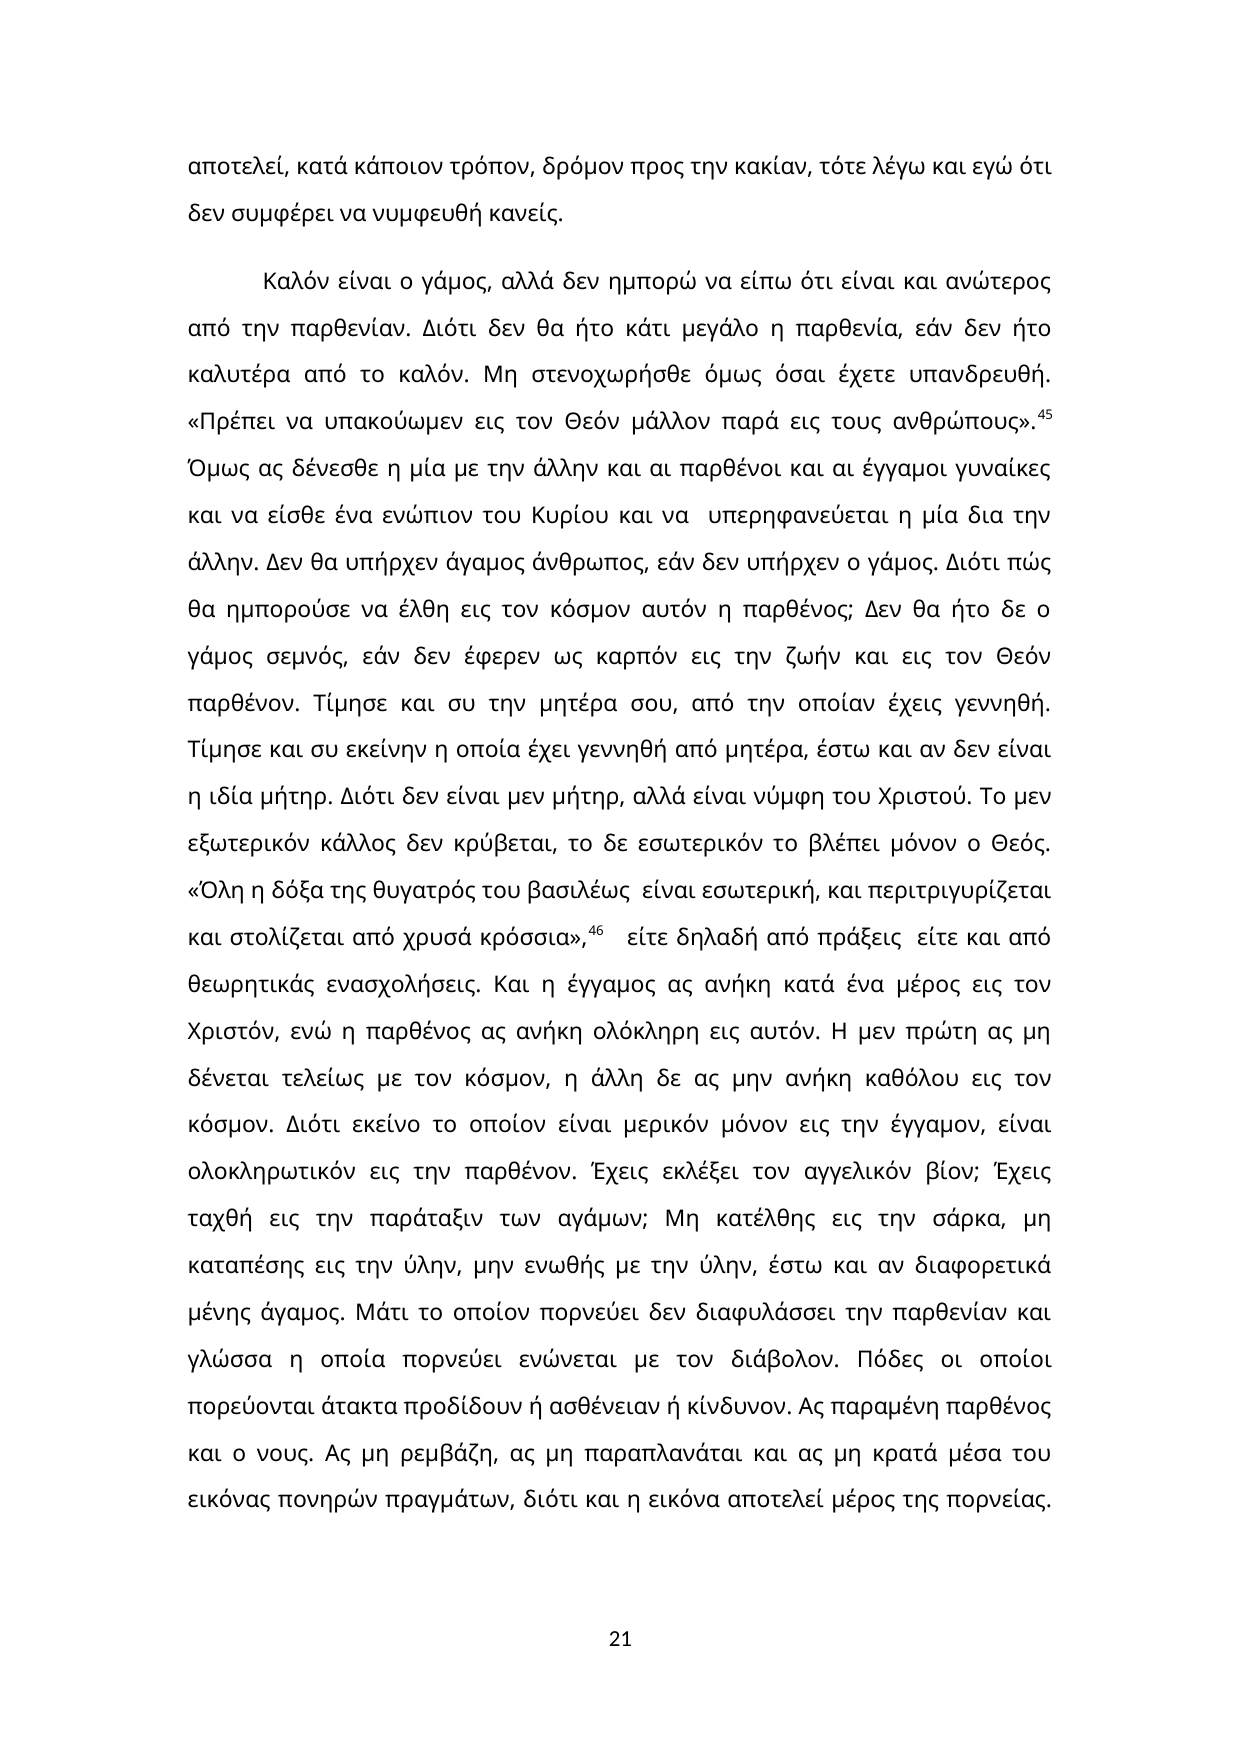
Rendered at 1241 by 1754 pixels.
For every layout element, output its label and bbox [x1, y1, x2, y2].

text [187, 264, 1053, 1514]
text [187, 150, 1053, 228]
